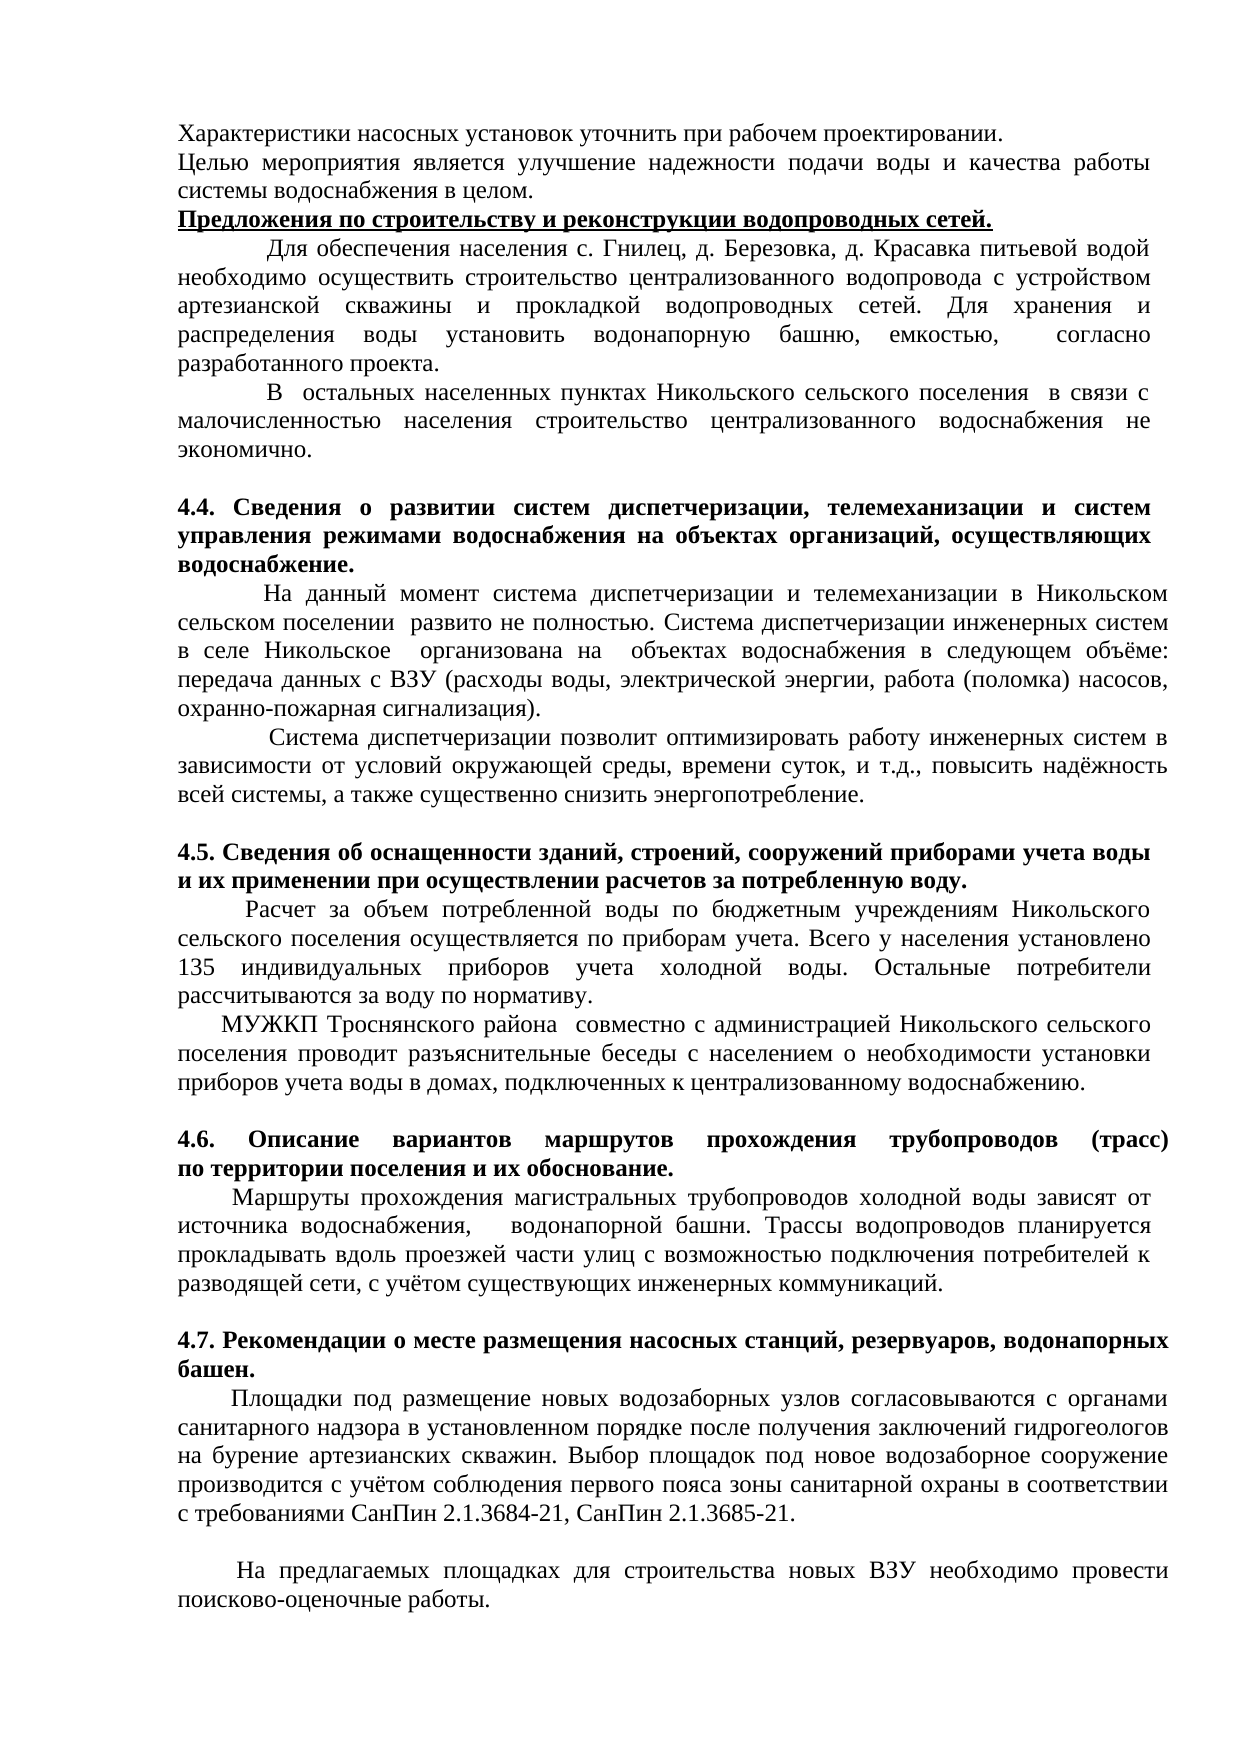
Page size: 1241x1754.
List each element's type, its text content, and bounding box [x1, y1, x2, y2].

text На предлагаемых площадках для строительства новых ВЗУ необходимо провести поисково-оценочные работы. [177, 1556, 1169, 1613]
text 4.5. Сведения об оснащенности зданий, строений, сооружений приборами учета воды и их применении при осуществлении расчетов за потребленную воду. [177, 837, 1152, 894]
text Маршруты прохождения магистральных трубопроводов холодной воды зависят от источника водоснабжения, водонапорной башни. Трассы водопроводов планируется прокладывать вдоль проезжей части улиц с возможностью подключения потребителей к разводящей сети, с учётом существующих инженерных коммуникаций. [177, 1182, 1152, 1297]
text Система диспетчеризации позволит оптимизировать работу инженерных систем в зависимости от условий окружающей среды, времени суток, и т.д., повысить надёжность всей системы, а также существенно снизить энергопотребление. [177, 722, 1169, 808]
text Площадки под размещение новых водозаборных узлов согласовываются с органами санитарного надзора в установленном порядке после получения заключений гидрогеологов на бурение артезианских скважин. Выбор площадок под новое водозаборное сооружение производится с учётом соблюдения первого пояса зоны санитарной охраны в соответствии с требованиями СанПин 2.1.3684-21, СанПин 2.1.3685-21. [177, 1383, 1169, 1527]
text Предложения по строительству и реконструкции водопроводных сетей. [177, 204, 1152, 233]
text Целью мероприятия является улучшение надежности подачи воды и качества работы системы водоснабжения в целом. [177, 147, 1152, 204]
text На данный момент система диспетчеризации и телемеханизации в Никольском сельском поселении развито не полностью. Система диспетчеризации инженерных систем в селе Никольское организована на объектах водоснабжения в следующем объёме: передача данных с ВЗУ (расходы воды, электрической энергии, работа (поломка) насосов, охранно-пожарная сигнализация). [177, 578, 1169, 722]
text В остальных населенных пунктах Никольского сельского поселения в связи с малочисленностью населения строительство централизованного водоснабжения не экономично. [177, 377, 1152, 463]
text Расчет за объем потребленной воды по бюджетным учреждениям Никольского сельского поселения осуществляется по приборам учета. Всего у населения установлено 135 индивидуальных приборов учета холодной воды. Остальные потребители рассчитываются за воду по нормативу. [177, 894, 1152, 1009]
text 4.4. Сведения о развитии систем диспетчеризации, телемеханизации и систем управления режимами водоснабжения на объектах организаций, осуществляющих водоснабжение. [177, 492, 1152, 578]
text МУЖКП Троснянского района совместно с администрацией Никольского сельского поселения проводит разъяснительные беседы с населением о необходимости установки приборов учета воды в домах, подключенных к централизованному водоснабжению. [177, 1009, 1152, 1096]
text 4.7. Рекомендации о месте размещения насосных станций, резервуаров, водонапорных башен. [177, 1326, 1169, 1383]
text Для обеспечения населения с. Гнилец, д. Березовка, д. Красавка питьевой водой необходимо осуществить строительство централизованного водопровода с устройством артезианской скважины и прокладкой водопроводных сетей. Для хранения и распределения воды установить водонапорную башню, емкостью, согласно разработанного проекта. [177, 233, 1152, 377]
text 4.6. Описание вариантов маршрутов прохождения трубопроводов (трасс) по территории поселения и их обоснование. [177, 1124, 1169, 1182]
text Характеристики насосных установок уточнить при рабочем проектировании. [177, 118, 1152, 147]
